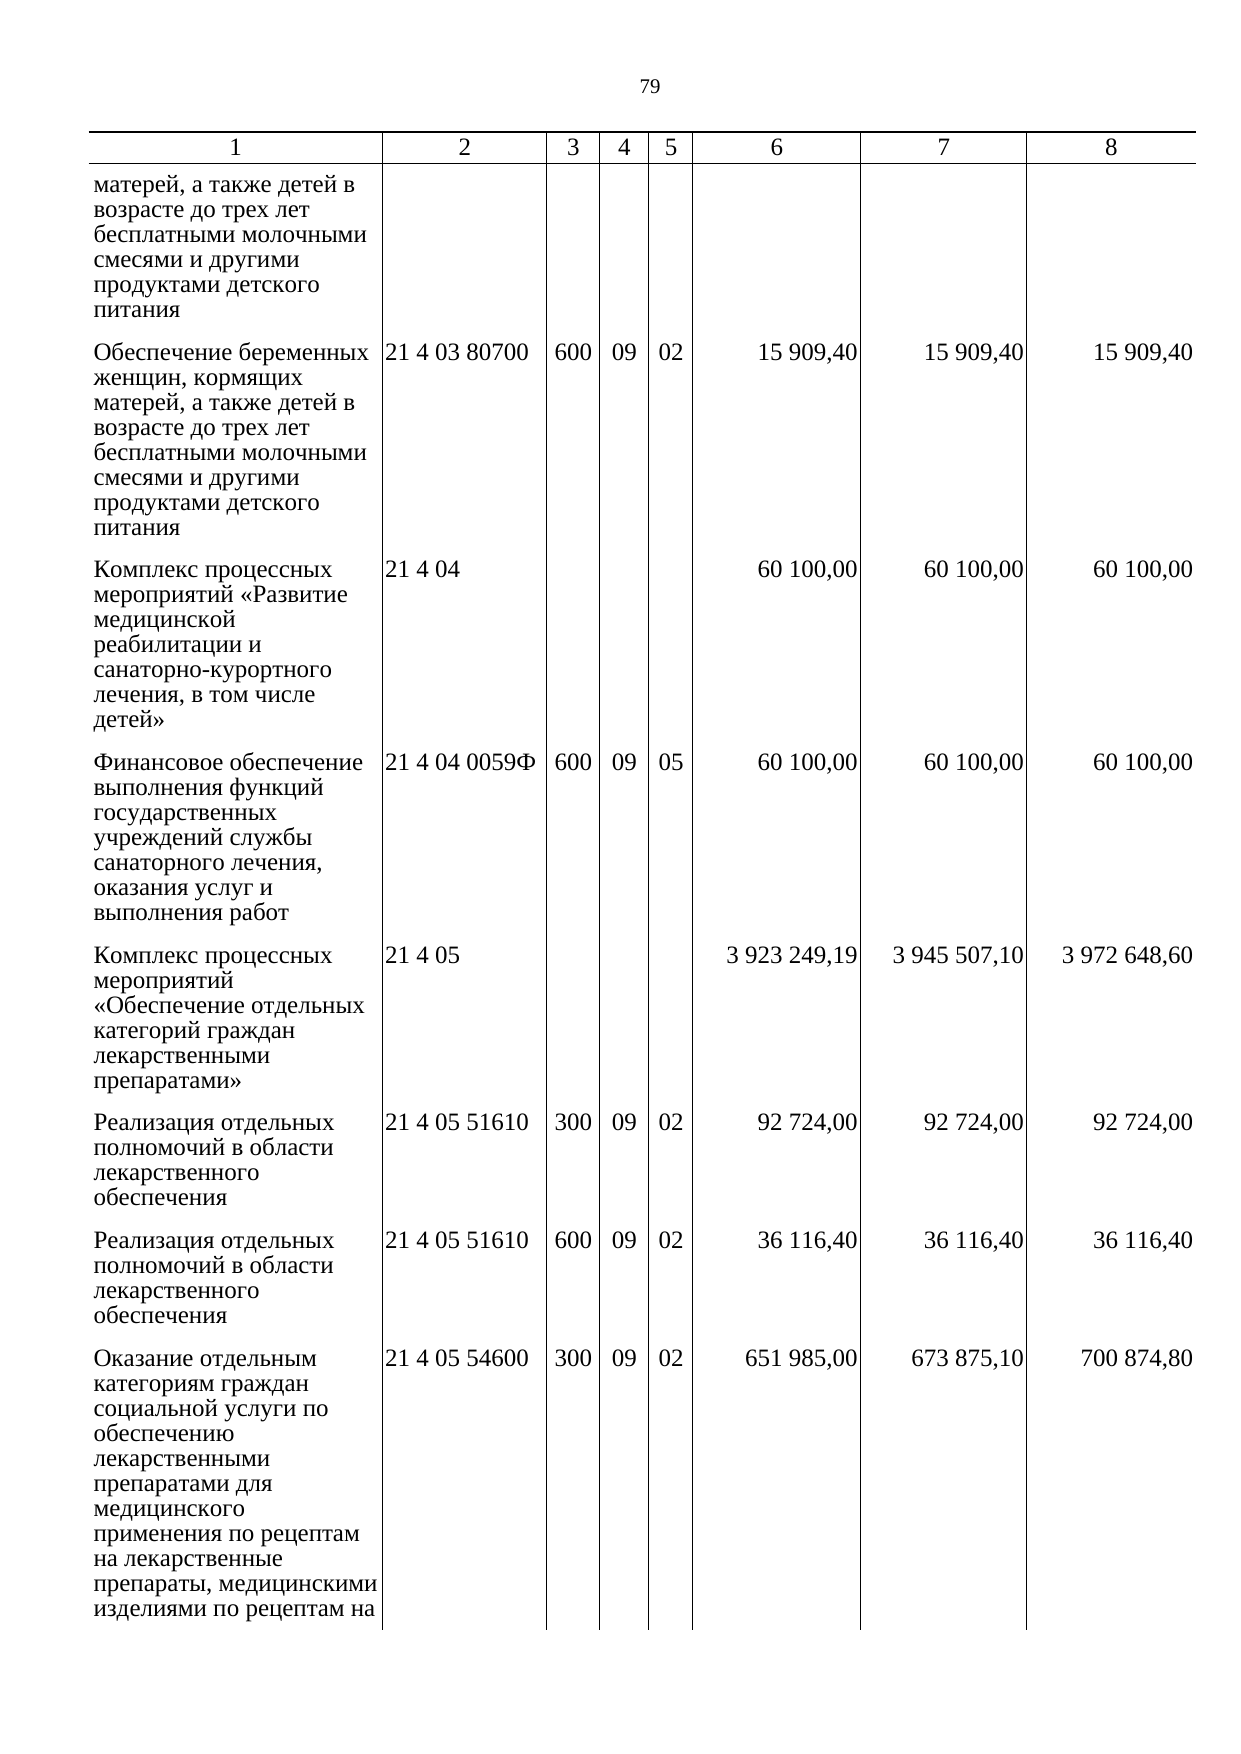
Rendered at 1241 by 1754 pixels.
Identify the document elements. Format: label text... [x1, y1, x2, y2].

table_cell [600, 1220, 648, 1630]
table_header 5 [649, 133, 692, 163]
table_header 3 [547, 133, 599, 163]
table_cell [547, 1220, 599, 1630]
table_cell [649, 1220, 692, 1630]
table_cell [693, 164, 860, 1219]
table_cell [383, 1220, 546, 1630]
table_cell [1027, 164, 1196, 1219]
table_header 7 [861, 133, 1026, 163]
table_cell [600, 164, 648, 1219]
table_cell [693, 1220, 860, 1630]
table_header 4 [600, 133, 648, 163]
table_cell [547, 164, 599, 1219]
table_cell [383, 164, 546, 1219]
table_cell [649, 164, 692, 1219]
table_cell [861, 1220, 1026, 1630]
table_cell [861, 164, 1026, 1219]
table_header 1 [89, 133, 382, 163]
table_header 2 [383, 133, 546, 163]
table_header 6 [693, 133, 860, 163]
table_header 8 [1027, 133, 1196, 163]
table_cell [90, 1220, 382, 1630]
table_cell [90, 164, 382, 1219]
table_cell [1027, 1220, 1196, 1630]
